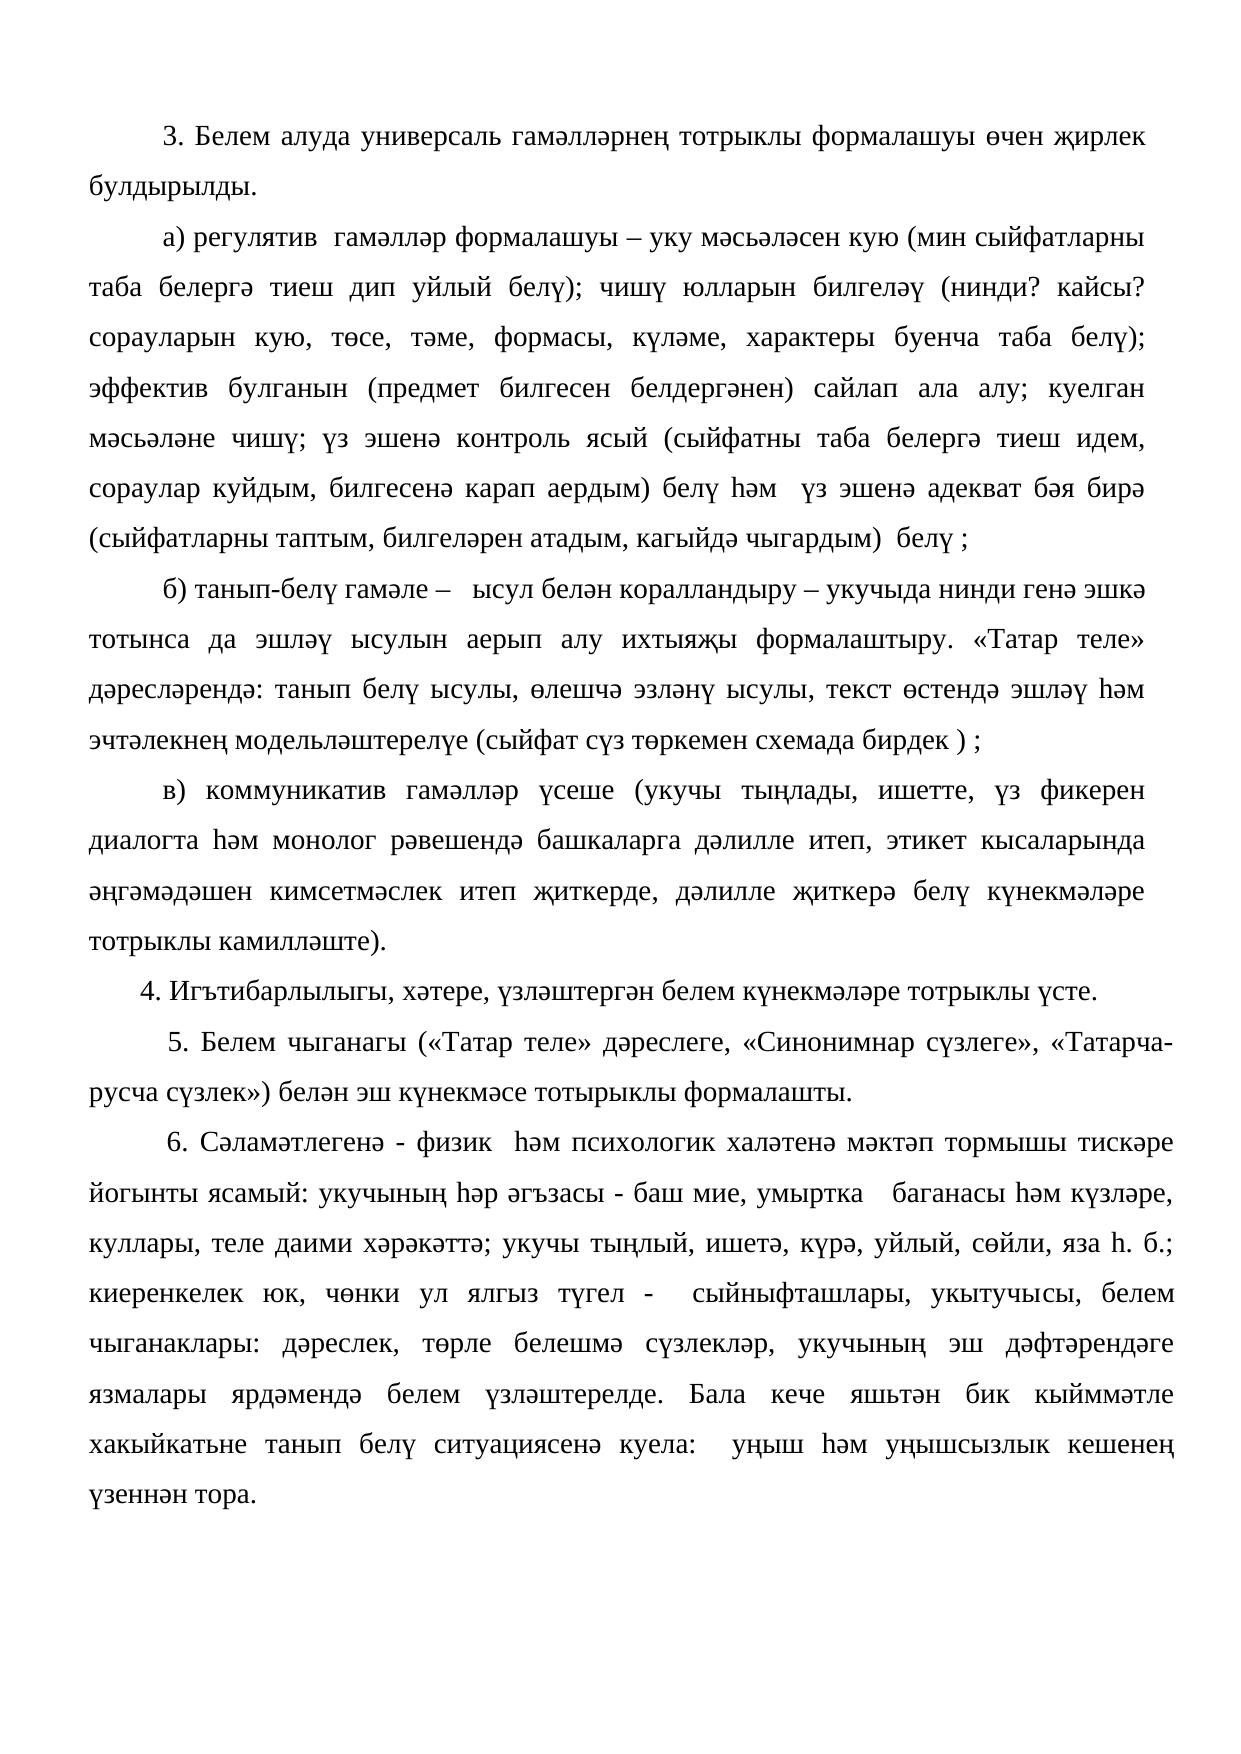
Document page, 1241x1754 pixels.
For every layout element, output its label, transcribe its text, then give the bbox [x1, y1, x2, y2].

text а) регулятив гамәлләр формалашуы – уку мәсьәләсен кую (мин сыйфатларны таба белергә тиеш дип уйлый белү); чишү юлларын билгеләү (нинди? кайсы?сорауларын кую, төсе, тәме, формасы, күләме, характеры буенча таба белү); эффектив булганын (предмет билгесен белдергәнен) сайлап ала алу; куелган мәсьәләне чишү; үз эшенә контроль ясый (сыйфатны таба белергә тиеш идем, сораулар куйдым, билгесенә карап аердым) белү һәм үз эшенә адекват бәя бирә (сыйфатларны таптым, билгеләрен атадым, кагыйдә чыгардым) белү ; [89, 219, 1146, 554]
text в) коммуникатив гамәлләр үсеше (укучы тыңлады, ишетте, үз фикерен диалогта һәм монолог рәвешендә башкаларга дәлилле итеп, этикет кысаларында әңгәмәдәшен кимсетмәслек итеп җиткерде, дәлилле җиткерә белү күнекмәләре тотрыклы камилләште). [89, 772, 1146, 957]
text 4. Игътибарлылыгы, хәтере, үзләштергән белем күнекмәләре тотрыклы үсте. [89, 973, 1175, 1007]
text б) танып-белү гамәле – ысул белән коралландыру – укучыда нинди генә эшкә тотынса да эшләү ысулын аерып алу ихтыяҗы формалаштыру. «Татар теле» дәресләрендә: танып белү ысулы, өлешчә эзләнү ысулы, текст өстендә эшләү һәм эчтәлекнең модельләштерелүе (сыйфат сүз төркемен схемада бирдек ) ; [89, 571, 1146, 755]
text 6. Сәламәтлегенә - физик һәм психологик халәтенә мәктәп тормышы тискәре йогынты ясамый: укучының һәр әгъзасы - баш мие, умыртка баганасы һәм күзләре, куллары, теле даими хәрәкәттә; укучы тыңлый, ишетә, күрә, уйлый, сөйли, яза һ. б.; киеренкелек юк, чөнки ул ялгыз түгел - сыйныфташлары, укытучысы, белем чыганаклары: дәреслек, төрле белешмә сүзлекләр, укучының эш дәфтәрендәге язмалары ярдәмендә белем үзләштерелде. Бала кече яшьтән бик кыйммәтле хакыйкатьне танып белү ситуациясенә куела: уңыш һәм уңышсызлык кешенең үзеннән тора. [89, 1124, 1175, 1510]
text 5. Белем чыганагы («Татар теле» дәреслеге, «Синонимнар сүзлеге», «Татарча-русча сүзлек») белән эш күнекмәсе тотырыклы формалашты. [89, 1024, 1175, 1108]
text 3. Белем алуда универсаль гамәлләрнең тотрыклы формалашуы өчен җирлек булдырылды. [89, 118, 1146, 202]
